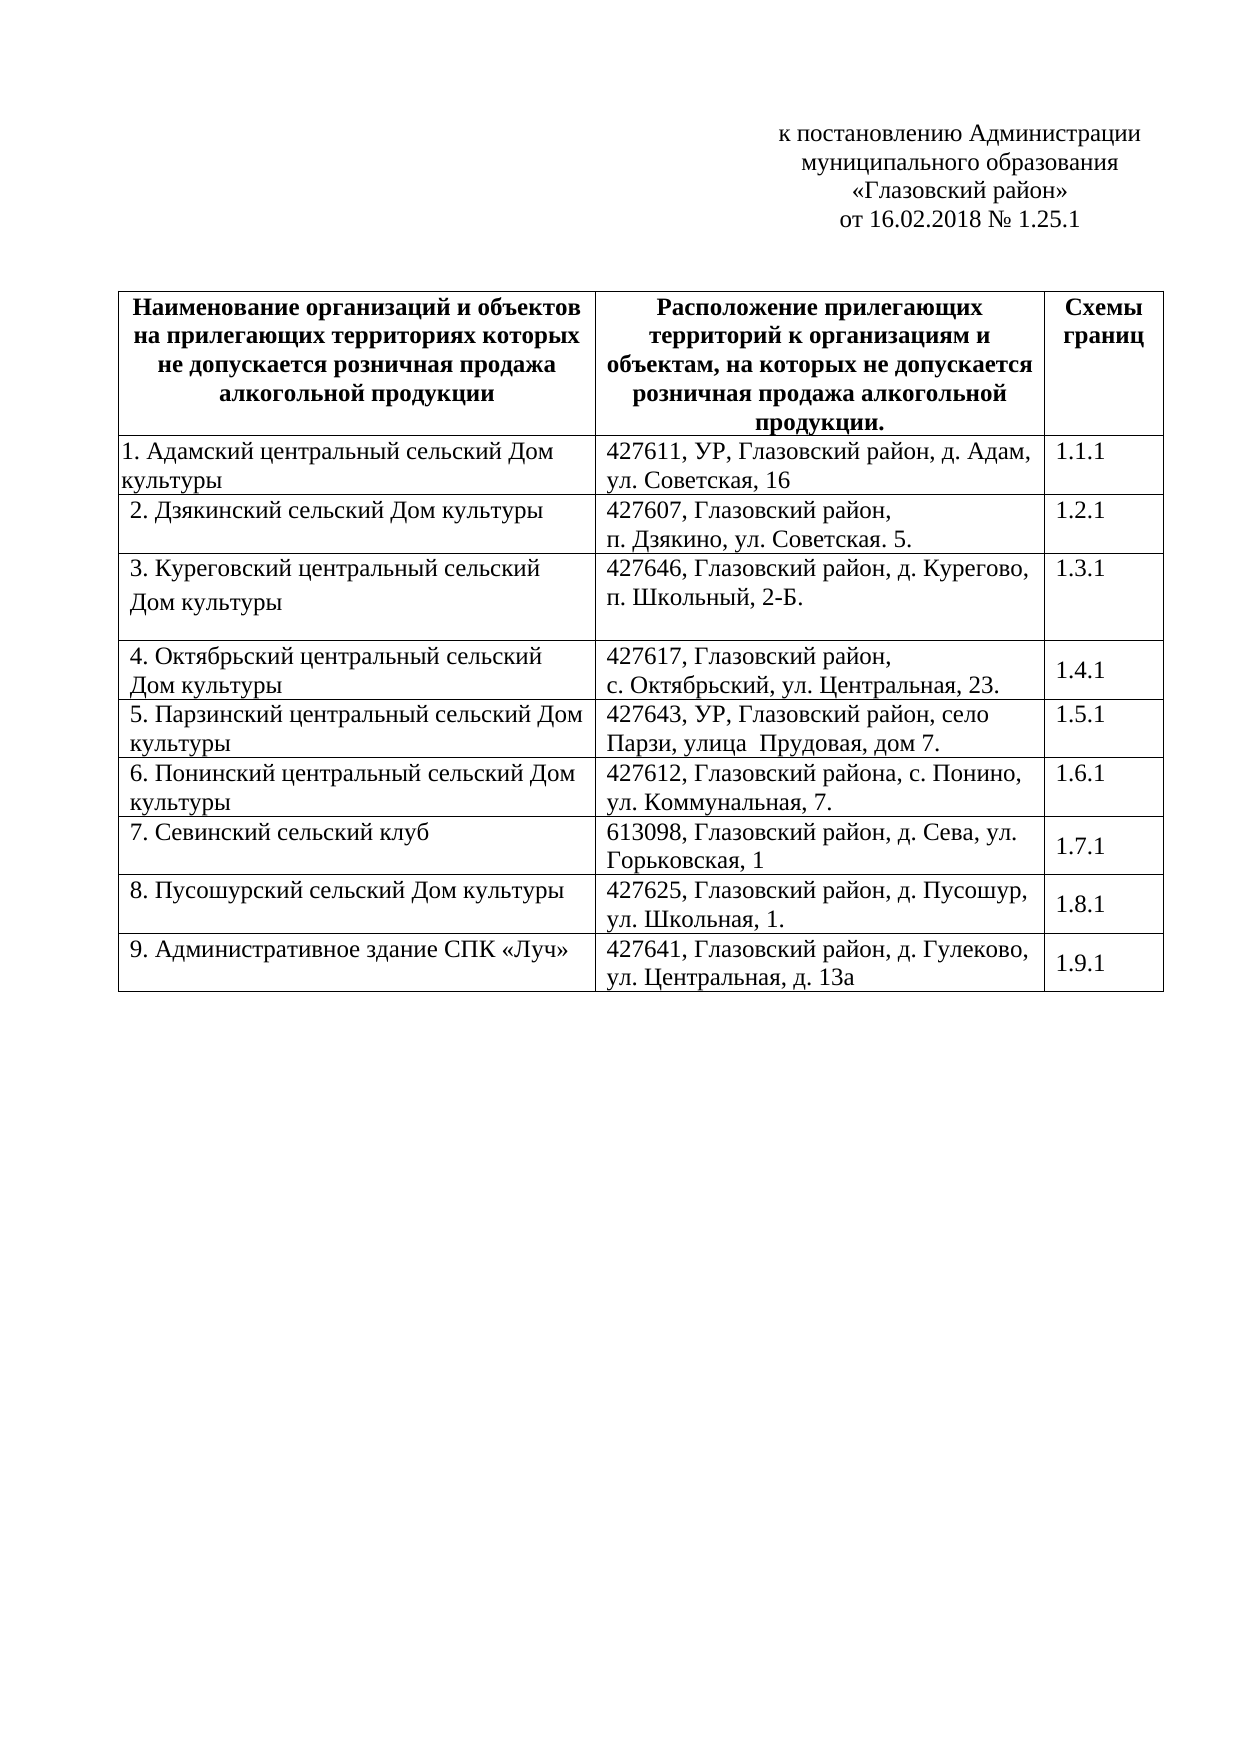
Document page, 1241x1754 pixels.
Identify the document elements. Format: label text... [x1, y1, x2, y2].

table_cell 8. Пусошурский сельский Дом культуры [119, 875, 595, 933]
table_cell 427617, Глазовский район, с. Октябрьский, ул. Центральная, 23. [596, 641, 1044, 698]
table_cell 2. Дзякинский сельский Дом культуры [119, 495, 595, 552]
table_cell 1.8.1 [1045, 875, 1163, 933]
table_cell 9. Административное здание СПК «Луч» [119, 934, 595, 991]
table_header Расположение прилегающих территорий к организациям и объектам, на которых не допускается розничная продажа алкогольной продукции. [596, 292, 1044, 435]
text муниципального образования «Глазовский район» [768, 147, 1152, 204]
table_cell 427646, Глазовский район, д. Курегово, п. Школьный, 2-Б. [596, 554, 1044, 640]
table_cell 427611, УР, Глазовский район, д. Адам, ул. Советская, 16 [596, 436, 1044, 494]
table_cell 1. Адамский центральный сельский Дом культуры [119, 436, 595, 494]
table_cell 5. Парзинский центральный сельский Дом культуры [119, 700, 595, 757]
table_cell 1.1.1 [1045, 436, 1163, 494]
table_header Схемы границ [1045, 292, 1163, 435]
table_cell 1.6.1 [1045, 758, 1163, 816]
table_cell 1.5.1 [1045, 700, 1163, 757]
table_cell 4. Октябрьский центральный сельский Дом культуры [119, 641, 595, 698]
table_cell 427612, Глазовский района, с. Понино, ул. Коммунальная, 7. [596, 758, 1044, 816]
table_cell 1.3.1 [1045, 554, 1163, 640]
table_cell 1.4.1 [1045, 641, 1163, 698]
table_cell 427641, Глазовский район, д. Гулеково, ул. Центральная, д. 13а [596, 934, 1044, 991]
table_cell 3. Куреговский центральный сельский Дом культуры [119, 554, 595, 640]
table_cell 6. Понинский центральный сельский Дом культуры [119, 758, 595, 816]
table_cell 1.2.1 [1045, 495, 1163, 552]
table_cell 427625, Глазовский район, д. Пусошур, ул. Школьная, 1. [596, 875, 1044, 933]
table_cell 427643, УР, Глазовский район, село Парзи, улица Прудовая, дом 7. [596, 700, 1044, 757]
text от 16.02.2018 № 1.25.1 [768, 204, 1152, 233]
text к постановлению Администрации [768, 118, 1152, 147]
table_cell 613098, Глазовский район, д. Сева, ул. Горьковская, 1 [596, 817, 1044, 874]
table_header Наименование организаций и объектов на прилегающих территориях которых не допускается розничная продажа алкогольной продукции [119, 292, 595, 435]
table_cell 7. Севинский сельский клуб [119, 817, 595, 874]
table_cell 427607, Глазовский район, п. Дзякино, ул. Советская. 5. [596, 495, 1044, 552]
table_cell 1.9.1 [1045, 934, 1163, 991]
table_cell 1.7.1 [1045, 817, 1163, 874]
